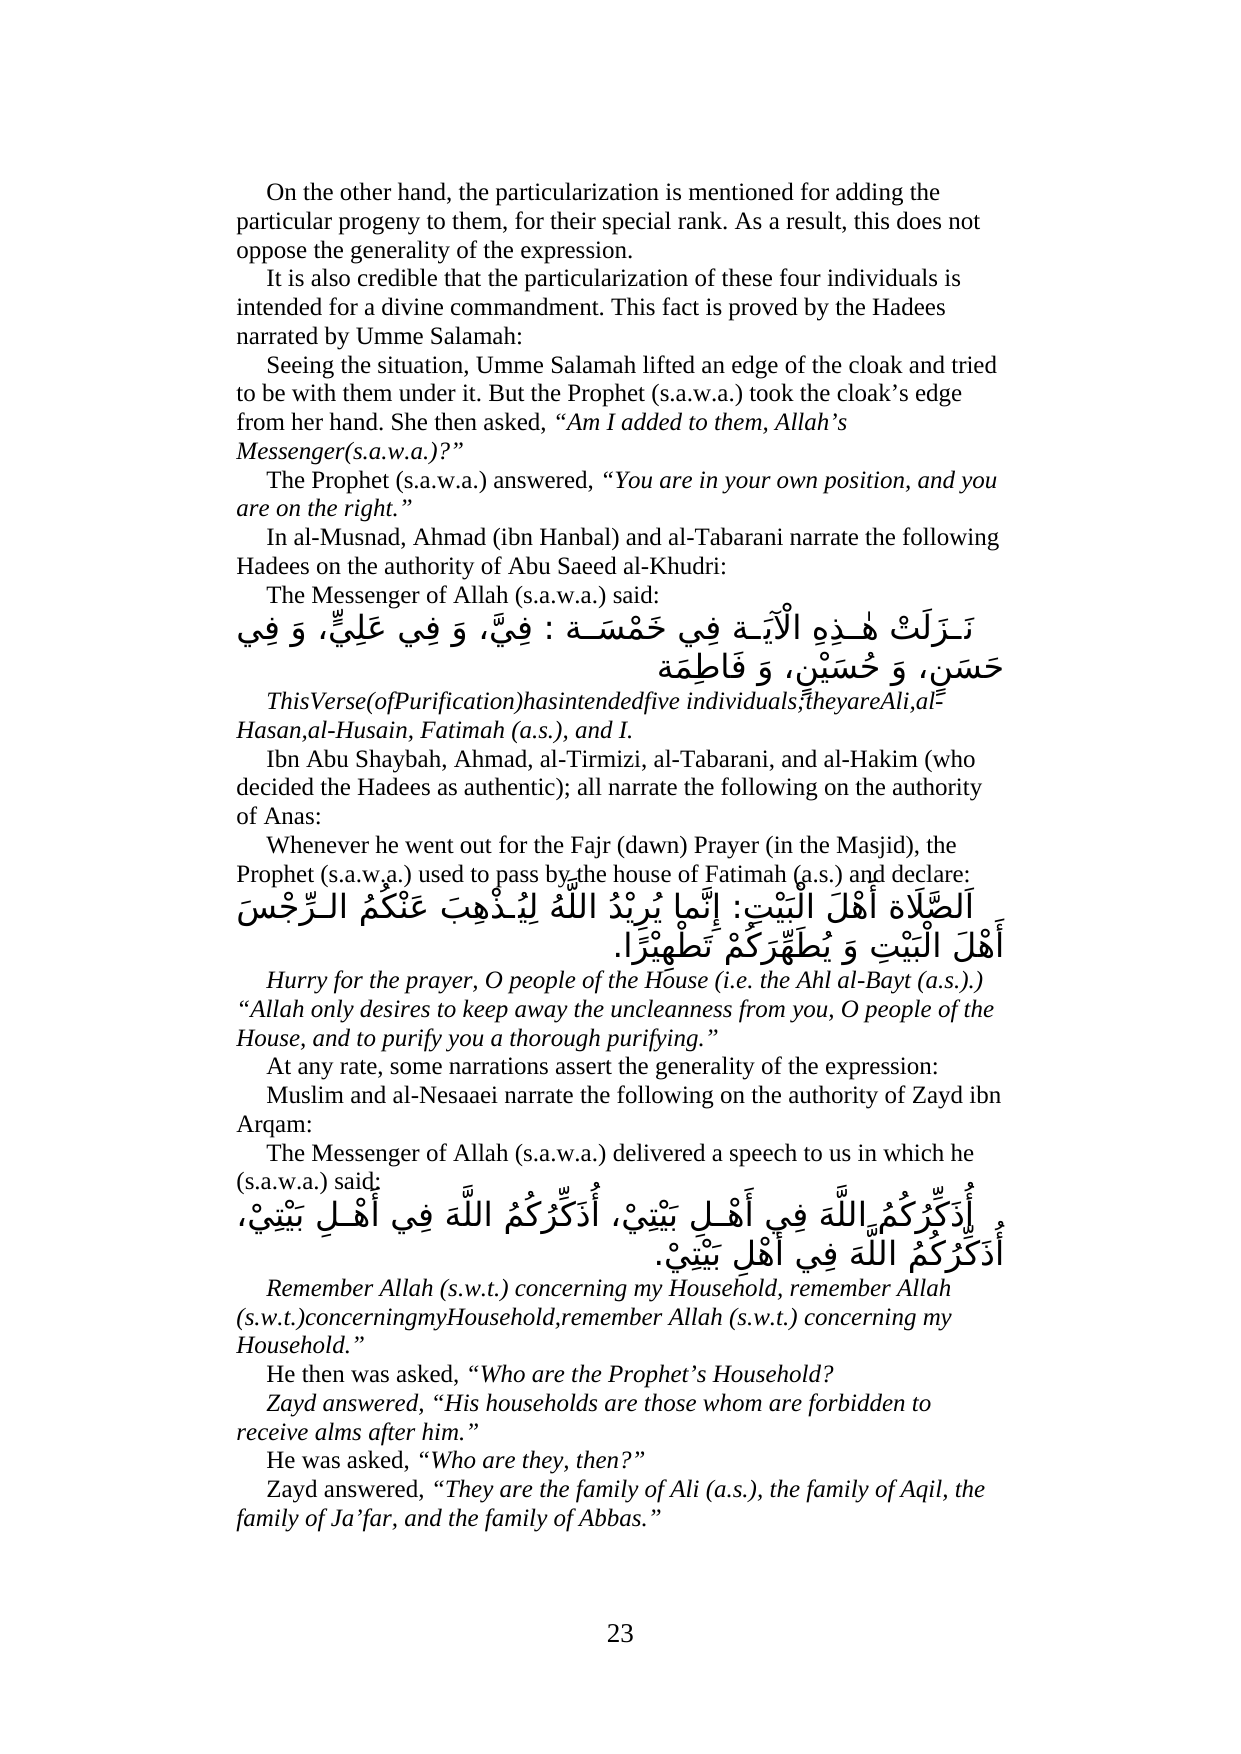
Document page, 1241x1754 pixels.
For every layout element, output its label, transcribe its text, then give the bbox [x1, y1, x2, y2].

text اَلصَّلَاة أَهْلَ الْبَيْتِ: إِنَّما يُرِيْدُ اللَّهُ لِيُذْهِبَ عَنْكُمُ الرِّجْسَ أَهْلَ الْبَيْتِ وَ يُطَهِّرَكُمْ تَطْهِيْرًا. [236, 887, 1004, 965]
text Muslim and al-Nesaaei narrate the following on the authority of Zayd ibn Arqam: [236, 1080, 1004, 1138]
text Zayd answered, “They are the family of Ali (a.s.), the family of Aqil, the family of Ja’far, and the family of Abbas.” [236, 1474, 1004, 1532]
text He was asked, “Who are they, then?” [236, 1445, 1004, 1474]
text He then was asked, “Who are the Prophet’s Household? [236, 1359, 1004, 1388]
text نَزَلَتْ هٰذِهِ الْآيَة فِي خَمْسَة : فِيَّ، وَ فِي عَلِيٍّ، وَ فِي حَسَنٍ، وَ حُسَيْنٍ، وَ فَاطِمَة [236, 608, 1004, 686]
text The Prophet (s.a.w.a.) answered, “You are in your own position, and you are on the right.” [236, 465, 1004, 522]
text It is also credible that the particularization of these four individuals is intended for a divine commandment. This fact is proved by the Hadees narrated by Umme Salamah: [236, 263, 1004, 350]
text Remember Allah (s.w.t.) concerning my Household, remember Allah (s.w.t.)concerningmyHousehold,remember Allah (s.w.t.) concerning my Household.” [236, 1273, 1004, 1359]
text On the other hand, the particularization is mentioned for adding the particular progeny to them, for their special rank. As a result, this does not oppose the generality of the expression. [236, 177, 1004, 263]
text أُذَكِّرُكُمُ اللَّهَ فِي أَهْلِ بَيْتِيْ، أُذَكِّرُكُمُ اللَّهَ فِي أَهْلِ بَيْتِيْ، أُذَكِّرُكُمُ اللَّهَ فِي أَهْلِ بَيْتِيْ. [236, 1195, 1004, 1273]
text Whenever he went out for the Fajr (dawn) Prayer (in the Masjid), the Prophet (s.a.w.a.) used to pass by the house of Fatimah (a.s.) and declare: [236, 830, 1004, 887]
text At any rate, some narrations assert the generality of the expression: [236, 1051, 1004, 1080]
text The Messenger of Allah (s.a.w.a.) said: [236, 580, 1004, 608]
text Ibn Abu Shaybah, Ahmad, al-Tirmizi, al-Tabarani, and al-Hakim (who decided the Hadees as authentic); all narrate the following on the authority of Anas: [236, 744, 1004, 830]
text Zayd answered, “His households are those whom are forbidden to receive alms after him.” [236, 1388, 1004, 1445]
text ThisVerse(ofPurification)hasintendedfive individuals;theyareAli,al-Hasan,al-Husain, Fatimah (a.s.), and I. [236, 686, 1004, 744]
text The Messenger of Allah (s.a.w.a.) delivered a speech to us in which he (s.a.w.a.) said: [236, 1138, 1004, 1195]
text Seeing the situation, Umme Salamah lifted an edge of the cloak and tried to be with them under it. But the Prophet (s.a.w.a.) took the cloak’s edge from her hand. She then asked, “Am I added to them, Allah’s Messenger(s.a.w.a.)?” [236, 350, 1004, 465]
text Hurry for the prayer, O people of the House (i.e. the Ahl al-Bayt (a.s.).) “Allah only desires to keep away the uncleanness from you, O people of the House, and to purify you a thorough purifying.” [236, 965, 1004, 1051]
text In al-Musnad, Ahmad (ibn Hanbal) and al-Tabarani narrate the following Hadees on the authority of Abu Saeed al-Khudri: [236, 522, 1004, 580]
